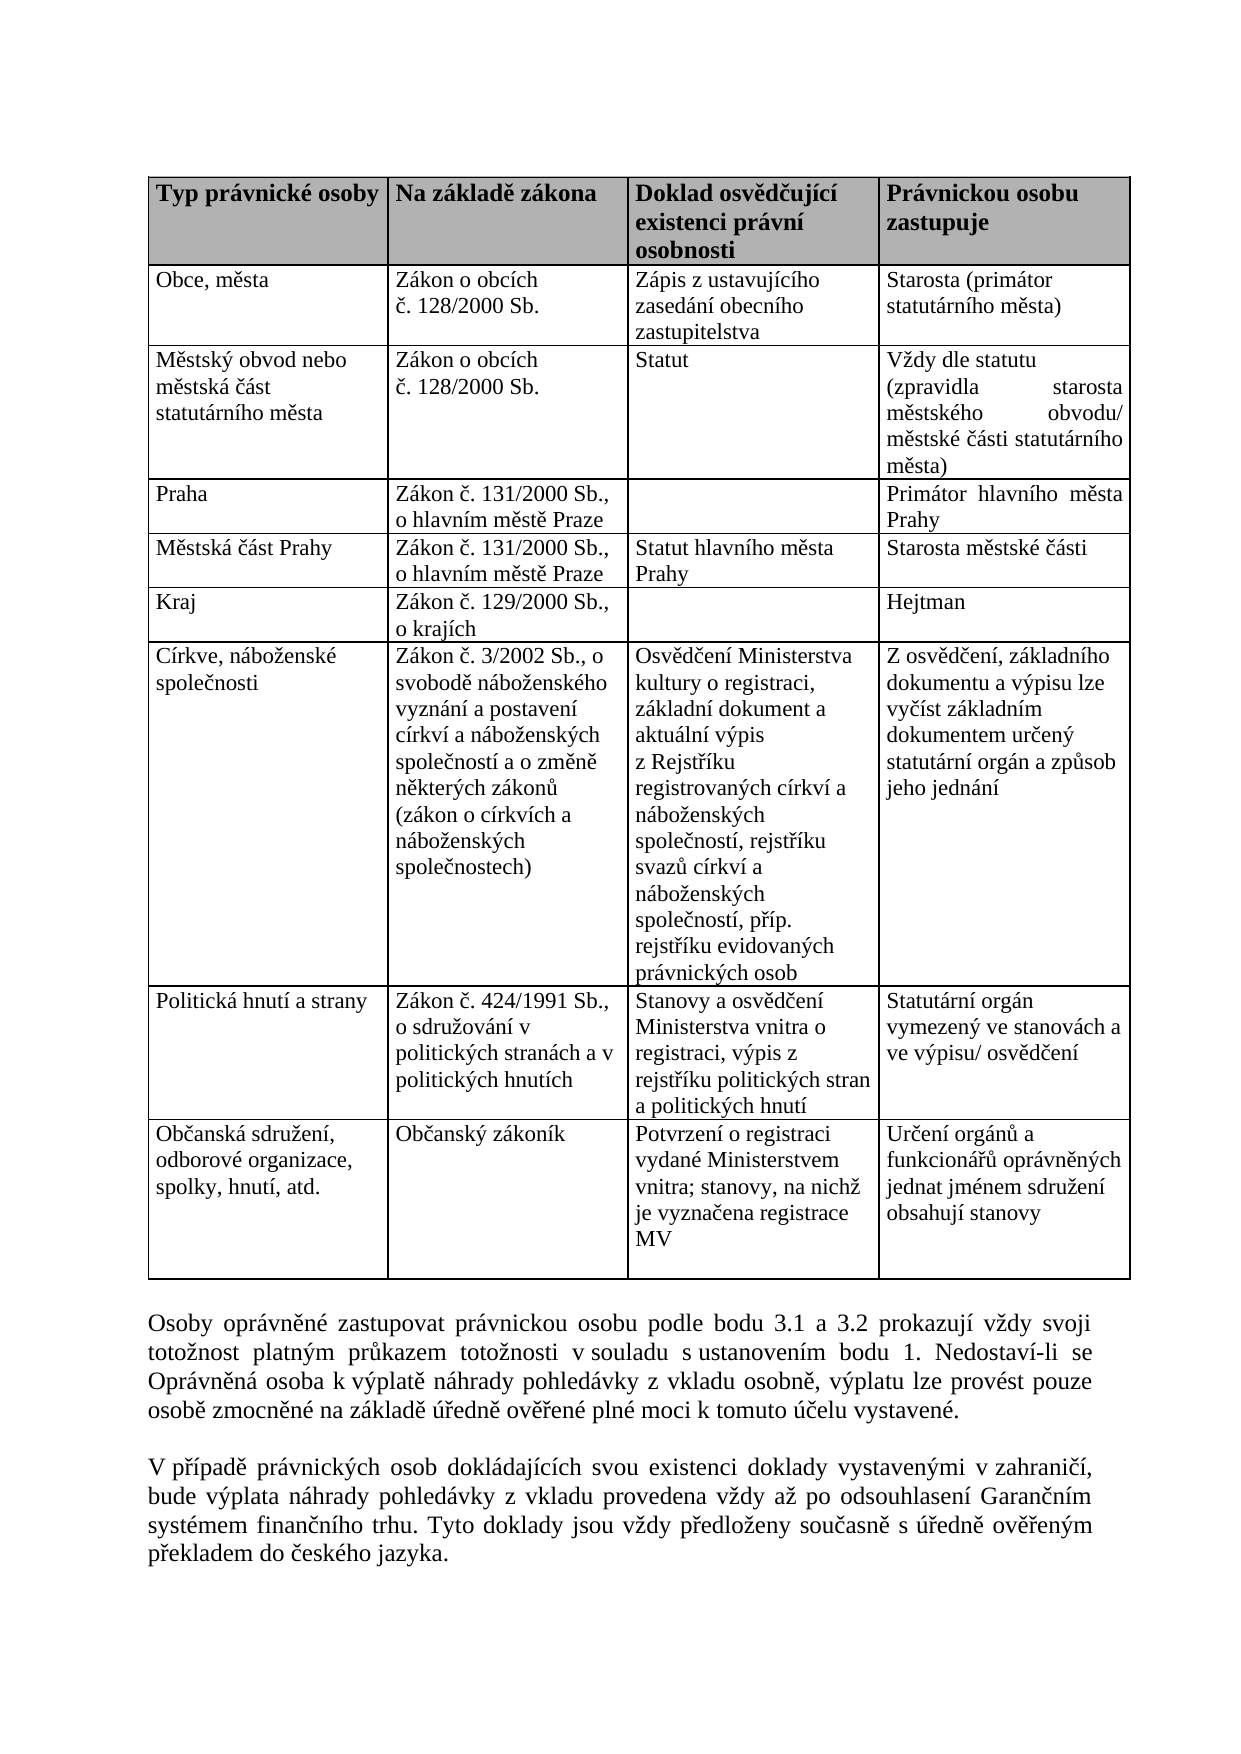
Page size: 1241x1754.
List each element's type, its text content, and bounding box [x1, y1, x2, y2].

table_cell Z osvědčení, základního dokumentu a výpisu lze vyčíst základním dokumentem určený statutární orgán a způsob jeho jednání [880, 643, 1129, 985]
table_cell Potvrzení o registraci vydané Ministerstvem vnitra; stanovy, na nichž je vyznačena registrace MV [629, 1120, 878, 1278]
table_cell Statutární orgán vymezený ve stanovách a ve výpisu/ osvědčení [880, 987, 1129, 1118]
table_cell Starosta městské části [880, 534, 1129, 587]
table_cell Městská část Prahy [149, 534, 387, 587]
table_cell Zákon č. 3/2002 Sb., o svobodě náboženského vyznání a postavení církví a náboženských společností a o změně některých zákonů (zákon o církvích a náboženských společnostech) [389, 643, 627, 985]
table_cell Politická hnutí a strany [149, 987, 387, 1118]
table_cell Zákon o obcích č. 128/2000 Sb. [389, 266, 627, 345]
table_cell Městský obvod nebo městská část statutárního města [149, 346, 387, 478]
table_cell Církve, náboženské společnosti [149, 643, 387, 985]
table_header Typ právnické osoby [149, 178, 387, 264]
table_cell Občanská sdružení, odborové organizace, spolky, hnutí, atd. [149, 1120, 387, 1278]
table_cell Stanovy a osvědčení Ministerstva vnitra o registraci, výpis z rejstříku politických stran a politických hnutí [629, 987, 878, 1118]
table_cell Starosta (primátor statutárního města) [880, 266, 1129, 345]
table_cell Vždy dle statutu (zpravidla starosta městského obvodu/ městské části statutárního města) [880, 346, 1129, 478]
table_cell Statut hlavního města Prahy [629, 534, 878, 587]
table_header Doklad osvědčující existenci právní osobnosti [629, 178, 878, 264]
table_cell Kraj [149, 588, 387, 641]
table_cell Statut [629, 346, 878, 478]
table_cell Zápis z ustavujícího zasedání obecního zastupitelstva [629, 266, 878, 345]
text V případě právnických osob dokládajících svou existenci doklady vystavenými v zahraničí, bude výplata náhrady pohledávky z vkladu provedena vždy až po odsouhlasení Garančním systémem finančního trhu. Tyto doklady jsou vždy předloženy současně s úředně ověřeným překladem do českého jazyka. [148, 1452, 1093, 1567]
text Osoby oprávněné zastupovat právnickou osobu podle bodu 3.1 a 3.2 prokazují vždy svoji totožnost platným průkazem totožnosti v souladu s ustanovením bodu 1. Nedostaví-li se Oprávněná osoba k výplatě náhrady pohledávky z vkladu osobně, výplatu lze provést pouze osobě zmocněné na základě úředně ověřené plné moci k tomuto účelu vystavené. [148, 1308, 1093, 1423]
table_cell Osvědčení Ministerstva kultury o registraci, základní dokument a aktuální výpis z Rejstříku registrovaných církví a náboženských společností, rejstříku svazů církví a náboženských společností, příp. rejstříku evidovaných právnických osob [629, 643, 878, 985]
table_cell Zákon o obcích č. 128/2000 Sb. [389, 346, 627, 478]
table_cell Určení orgánů a funkcionářů oprávněných jednat jménem sdružení obsahují stanovy [880, 1120, 1129, 1278]
table_cell Obce, města [149, 266, 387, 345]
table_cell [629, 588, 878, 641]
table_cell [629, 480, 878, 532]
table_cell Hejtman [880, 588, 1129, 641]
table_cell Zákon č. 131/2000 Sb., o hlavním městě Praze [389, 534, 627, 587]
table_cell Zákon č. 424/1991 Sb., o sdružování v politických stranách a v politických hnutích [389, 987, 627, 1118]
table_header Na základě zákona [389, 178, 627, 264]
table_cell Občanský zákoník [389, 1120, 627, 1278]
table_cell Praha [149, 480, 387, 532]
table_cell Primátor hlavního města Prahy [880, 480, 1129, 532]
table_cell Zákon č. 129/2000 Sb., o krajích [389, 588, 627, 641]
table_cell Zákon č. 131/2000 Sb., o hlavním městě Praze [389, 480, 627, 532]
table_header Právnickou osobu zastupuje [880, 178, 1129, 264]
